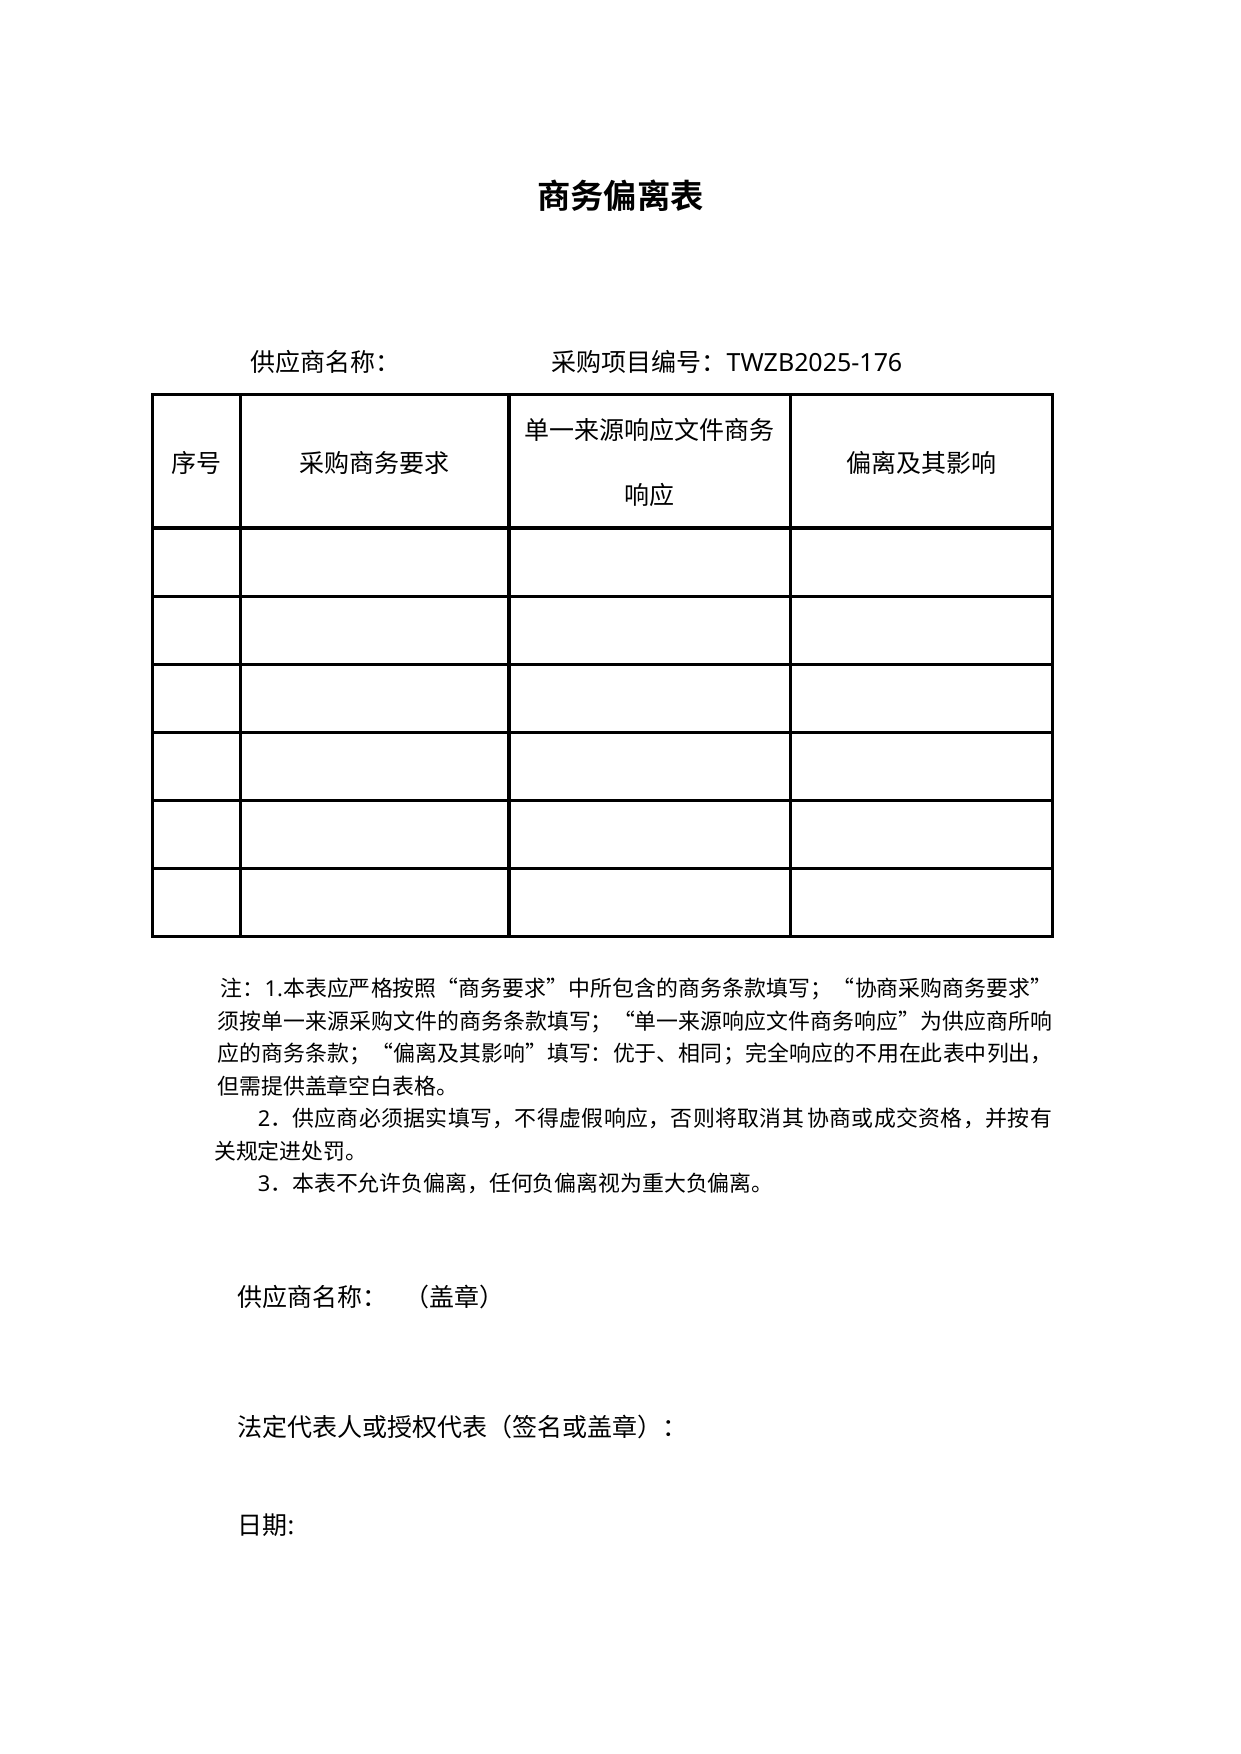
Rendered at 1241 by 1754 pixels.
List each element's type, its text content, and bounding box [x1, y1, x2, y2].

text 日期: [187, 1491, 1053, 1556]
text 供应商名称： 采购项目编号：TWZB2025-176 [187, 328, 1053, 393]
table_cell [511, 802, 789, 867]
list 本表不允许负偏离，任何负偏离视为重大负偏离。 [214, 1166, 1053, 1198]
table_cell [242, 734, 507, 799]
text 注：1.本表应严格按照“商务要求”中所包含的商务条款填写；“协商采购商务要求”须按单一来源采购文件的商务条款填写；“单一来源响应文件商务响应”为供应商所响应的商务条款；“偏离及其影响”填写：优于、相同；完全响应的不用在此表中列出，但需提供盖章空白表格。 [217, 971, 1053, 1101]
table_header 序号 [154, 396, 239, 526]
table_cell [511, 598, 789, 663]
table_cell [511, 870, 789, 935]
table_cell [154, 870, 239, 935]
table_cell [154, 666, 239, 731]
table_cell [154, 802, 239, 867]
table_cell [511, 666, 789, 731]
table_header 偏离及其影响 [792, 396, 1051, 526]
table_cell [511, 530, 789, 594]
table_cell [792, 870, 1051, 935]
table_cell [154, 598, 239, 663]
table_header 单一来源响应文件商务响应 [511, 396, 789, 526]
table_cell [242, 530, 507, 594]
table_cell [792, 530, 1051, 594]
table_cell [792, 666, 1051, 731]
text 法定代表人或授权代表（签名或盖章）： [187, 1393, 1053, 1458]
subtitle 商务偏离表 [187, 162, 1053, 227]
table_cell [511, 734, 789, 799]
table_cell [242, 802, 507, 867]
table_cell [242, 870, 507, 935]
table_header 采购商务要求 [242, 396, 507, 526]
table_cell [792, 734, 1051, 799]
table_cell [154, 530, 239, 594]
list 供应商必须据实填写，不得虚假响应，否则将取消其协商或成交资格，并按有关规定进处罚。 [214, 1101, 1053, 1166]
table_cell [242, 666, 507, 731]
text 供应商名称： （盖章） [187, 1263, 1053, 1328]
table_cell [154, 734, 239, 799]
table_cell [242, 598, 507, 663]
table_cell [792, 802, 1051, 867]
table_cell [792, 598, 1051, 663]
